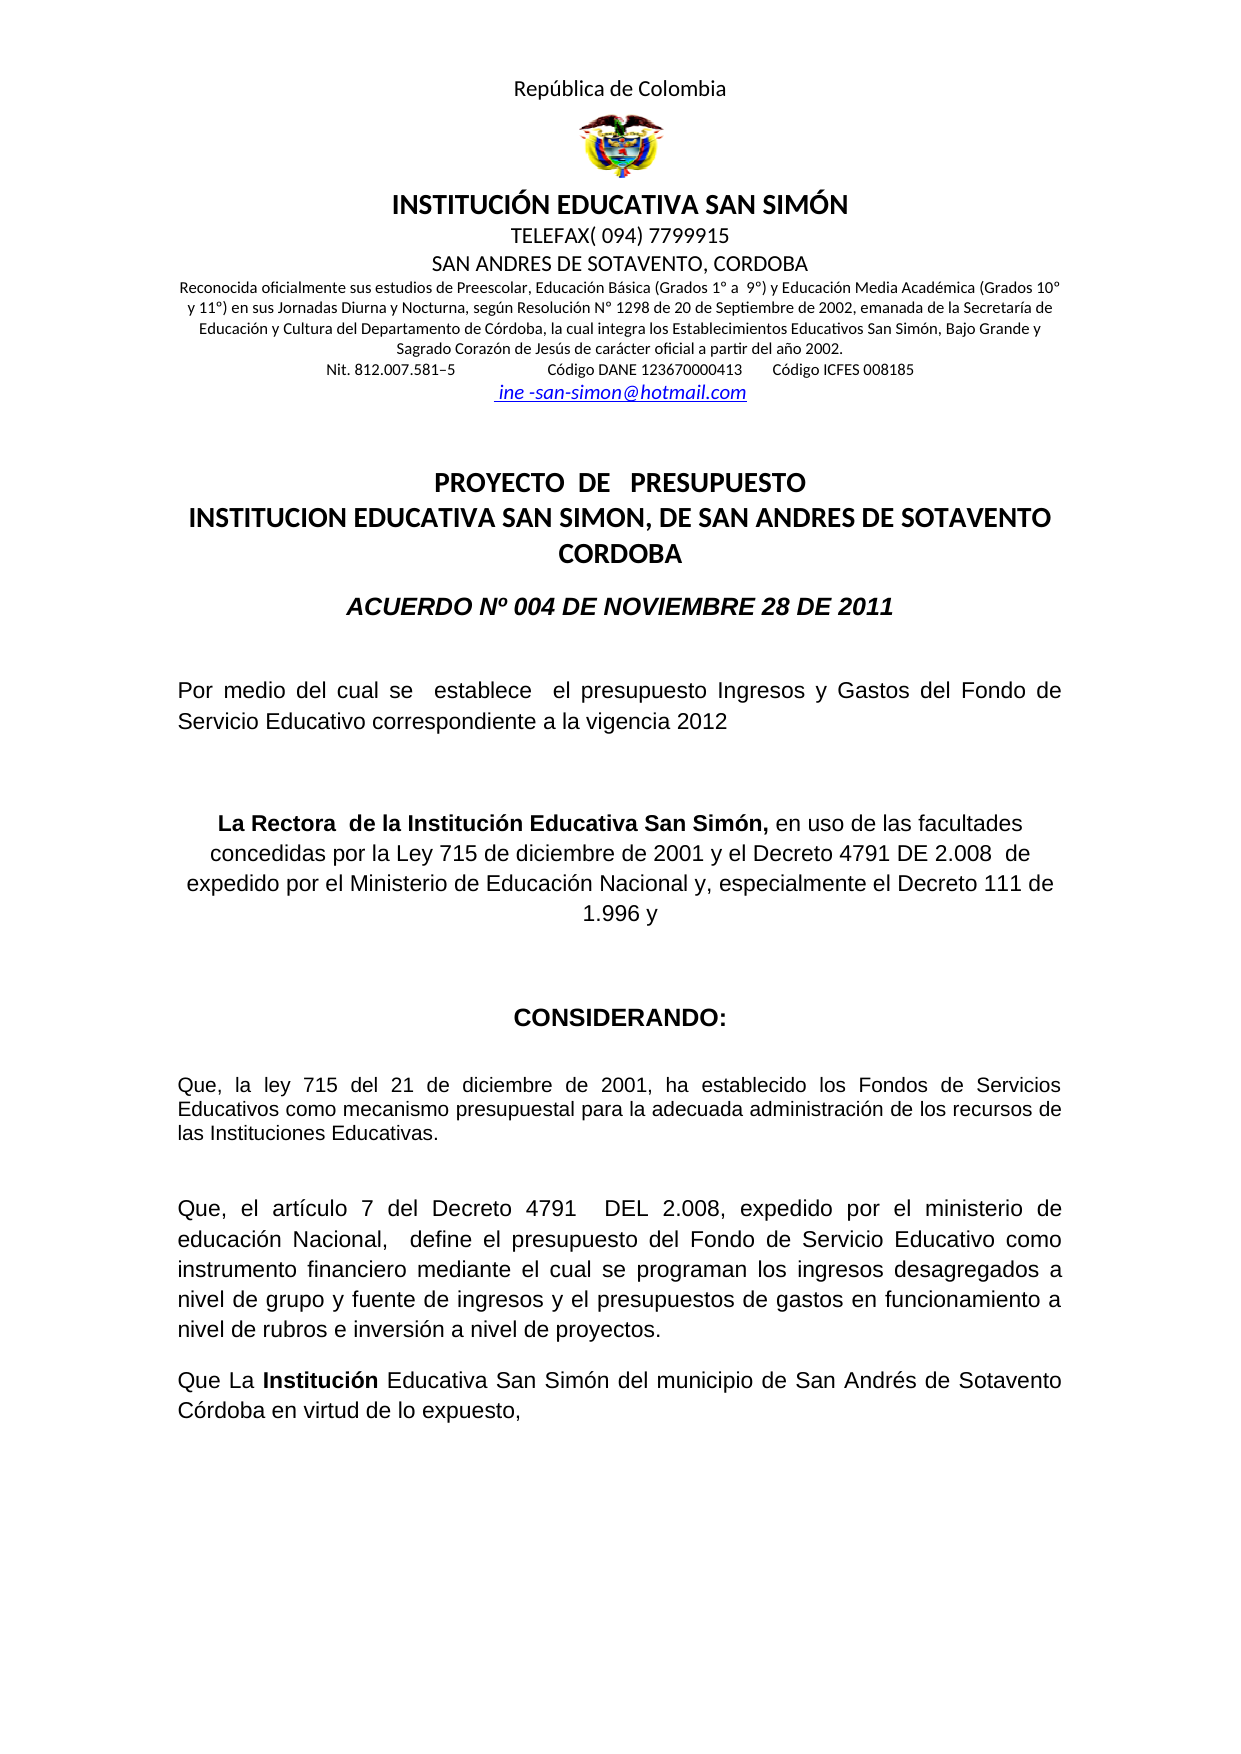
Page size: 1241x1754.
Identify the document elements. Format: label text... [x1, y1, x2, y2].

text Por medio del cual se establece el presupuesto Ingresos y Gastos del Fondo de Servicio Educativo correspondiente a la vigencia 2012 [177, 677, 1063, 734]
text Que, el artículo 7 del Decreto 4791 DEL 2.008, expedido por el ministerio de educación Nacional, define el presupuesto del Fondo de Servicio Educativo como instrumento financiero mediante el cual se programan los ingresos desagregados a nivel de grupo y fuente de ingresos y el presupuestos de gastos en funcionamiento a nivel de rubros e inversión a nivel de proyectos. [177, 1195, 1063, 1343]
text CONSIDERANDO: [177, 1002, 1063, 1031]
text La Rectora de la Institución Educativa San Simón, en uso de las facultades concedidas por la Ley 715 de diciembre de 2001 y el Decreto 4791 DE 2.008 de expedido por el Ministerio de Educación Nacional y, especialmente el Decreto 111 de 1.996 y [177, 810, 1063, 927]
text Que, la ley 715 del 21 de diciembre de 2001, ha establecido los Fondos de Servicios Educativos como mecanismo presupuestal para la adecuada administración de los recursos de las Instituciones Educativas. [177, 1072, 1063, 1144]
text Que La Institución Educativa San Simón del municipio de San Andrés de Sotavento Córdoba en virtud de lo expuesto, [177, 1367, 1063, 1424]
text INSTITUCION EDUCATIVA SAN SIMON, DE SAN ANDRES DE SOTAVENTO CORDOBA [177, 499, 1063, 571]
subtitle ACUERDO Nº 004 DE NOVIEMBRE 28 DE 2011 [177, 591, 1063, 620]
text PROYECTO DE PRESUPUESTO [177, 464, 1063, 499]
